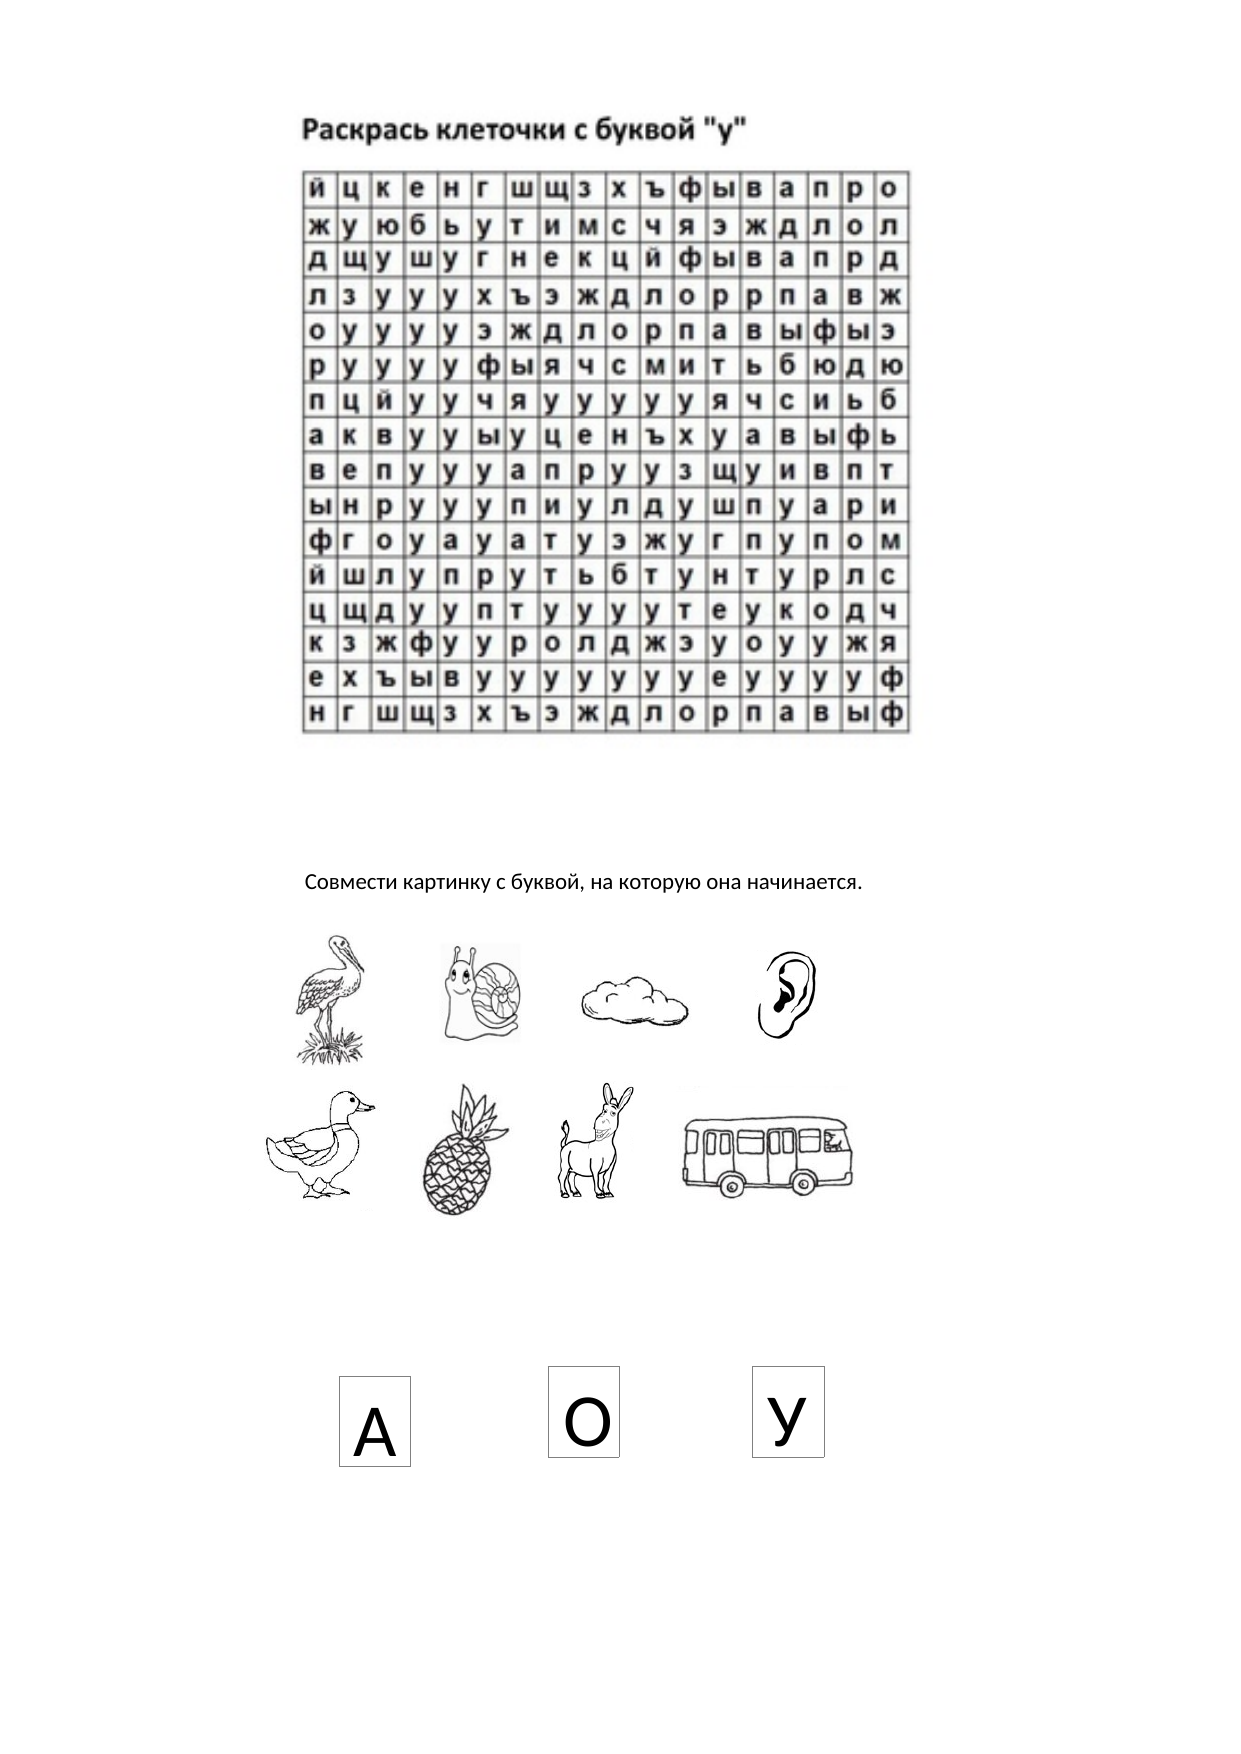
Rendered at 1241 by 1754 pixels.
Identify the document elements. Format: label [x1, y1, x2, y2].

picture [754, 950, 818, 1045]
picture [553, 1077, 634, 1205]
picture [410, 1072, 521, 1233]
picture [248, 1084, 406, 1211]
picture [264, 101, 960, 751]
picture [281, 922, 372, 1074]
picture [575, 972, 699, 1029]
picture [675, 1086, 867, 1216]
picture [439, 937, 522, 1045]
